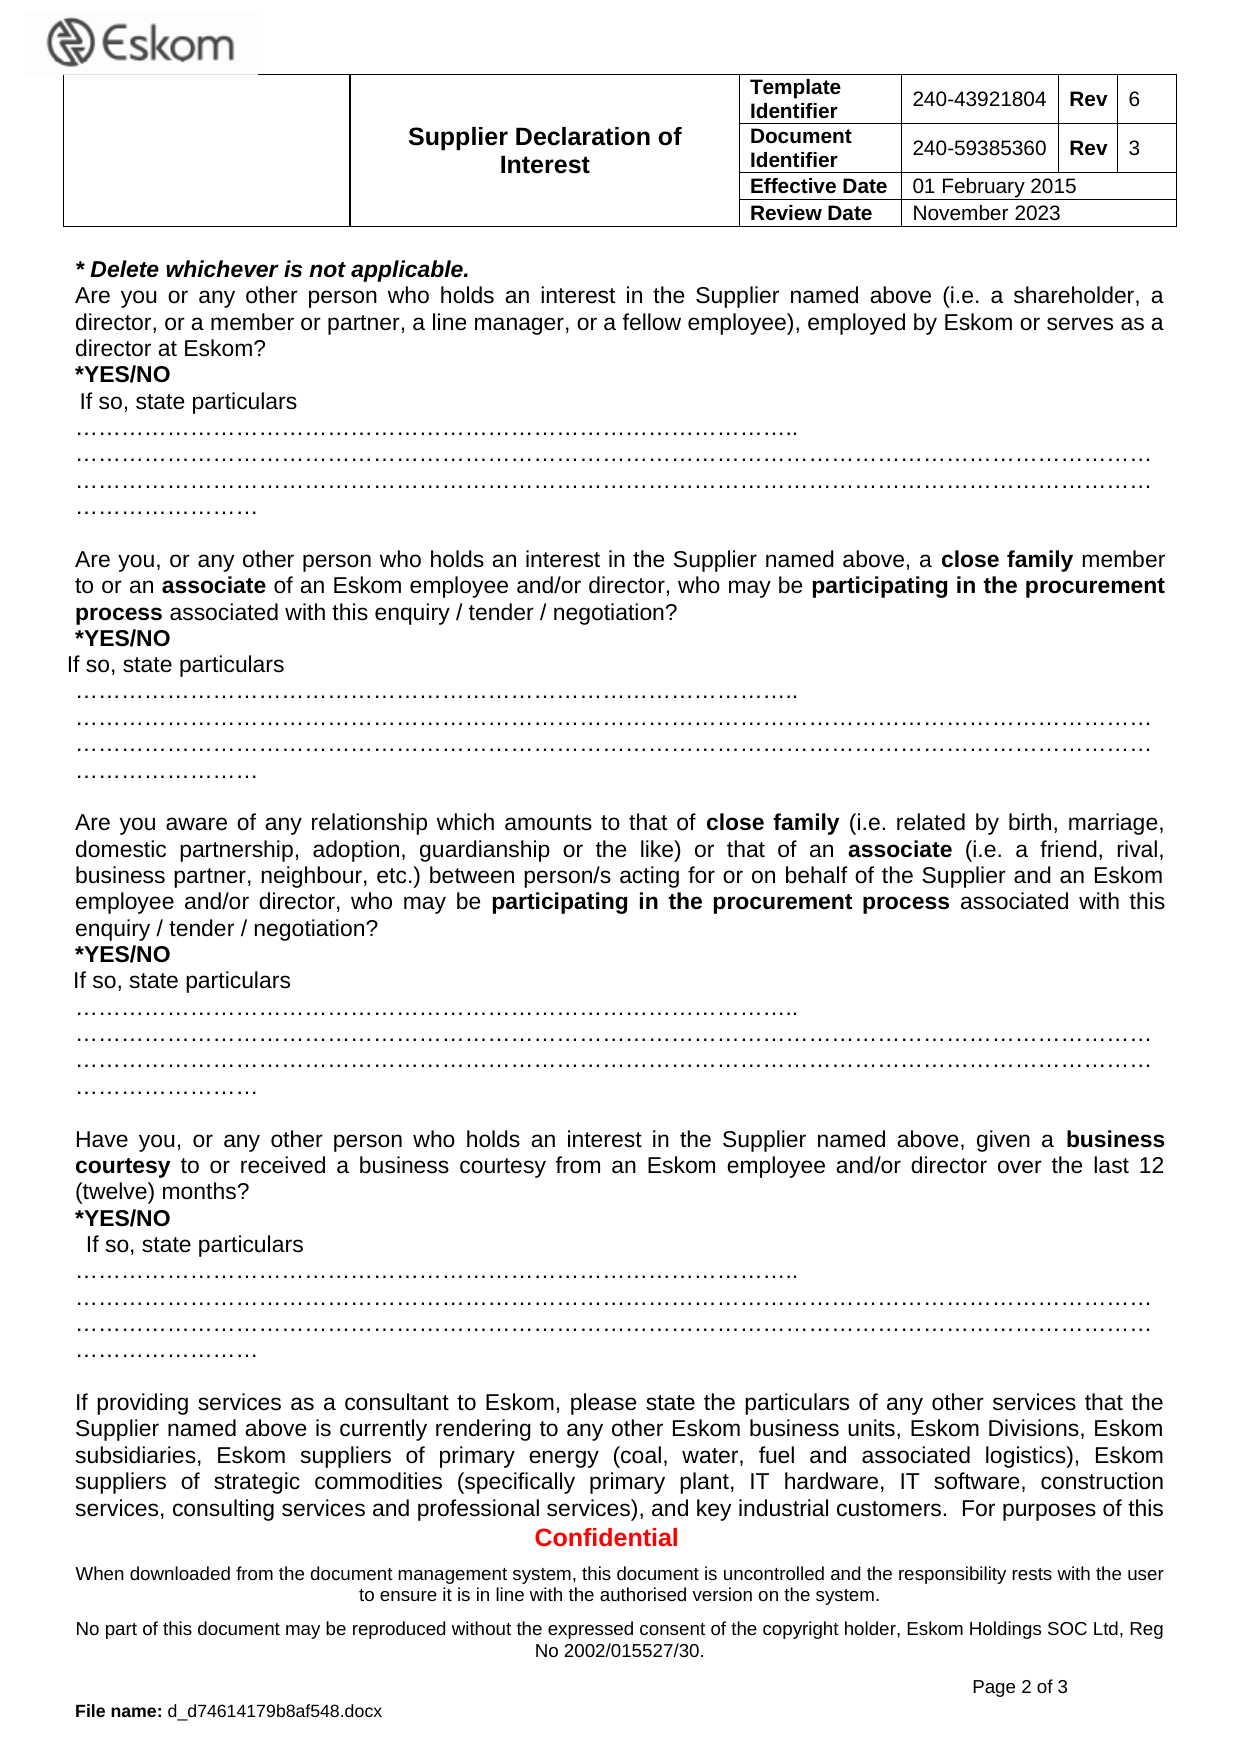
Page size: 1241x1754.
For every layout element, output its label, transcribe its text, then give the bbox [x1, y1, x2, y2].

text Have you, or any other person who holds an interest in the Supplier named above, given a business courtesy to or received a business courtesy from an Eskom employee and/or director over the last 12 (twelve) months? [75, 1126, 1165, 1204]
text If If so, state particulars [0, 388, 1165, 414]
text Are you or any other person who holds an interest in the Supplier named above (i.e. a shareholder, a director, or a member or partner, a line manager, or a fellow employee), employed by Eskom or serves as a director at Eskom? [75, 282, 1165, 361]
text …………………………………………………………………………………..……………………………………………………………………………………………………………………………………………………………………………………………………………………………………………………………………………… [75, 994, 1165, 1099]
text *YES/NO [75, 625, 1165, 651]
text Are you aware of any relationship which amounts to that of close family (i.e. related by birth, marriage, domestic partnership, adoption, guardianship or the like) or that of an associate (i.e. a friend, rival, business partner, neighbour, etc.) between person/s acting for or on behalf of the Supplier and an Eskom employee and/or director, who may be participating in the procurement process associated with this enquiry / tender / negotiation? [75, 809, 1165, 941]
text *YES/NO [75, 361, 1165, 388]
text I If so, state particulars [0, 967, 1165, 994]
text Are you, or any other person who holds an interest in the Supplier named above, a close family member to or an associate of an Eskom employee and/or director, who may be participating in the procurement process associated with this enquiry / tender / negotiation? [75, 546, 1165, 625]
text If If so, state particulars [0, 1231, 1165, 1257]
text If If so, state particulars [0, 651, 1165, 677]
text *YES/NO [75, 1204, 1165, 1231]
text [75, 1389, 1165, 1521]
text …………………………………………………………………………………..……………………………………………………………………………………………………………………………………………………………………………………………………………………………………………………………………………… [75, 1257, 1165, 1363]
text * Delete whichever is not applicable. [75, 256, 1165, 282]
text …………………………………………………………………………………..……………………………………………………………………………………………………………………………………………………………………………………………………………………………………………………………………………… [75, 414, 1165, 519]
text *YES/NO [75, 941, 1165, 967]
text …………………………………………………………………………………..……………………………………………………………………………………………………………………………………………………………………………………………………………………………………………………………………………… [75, 677, 1165, 783]
